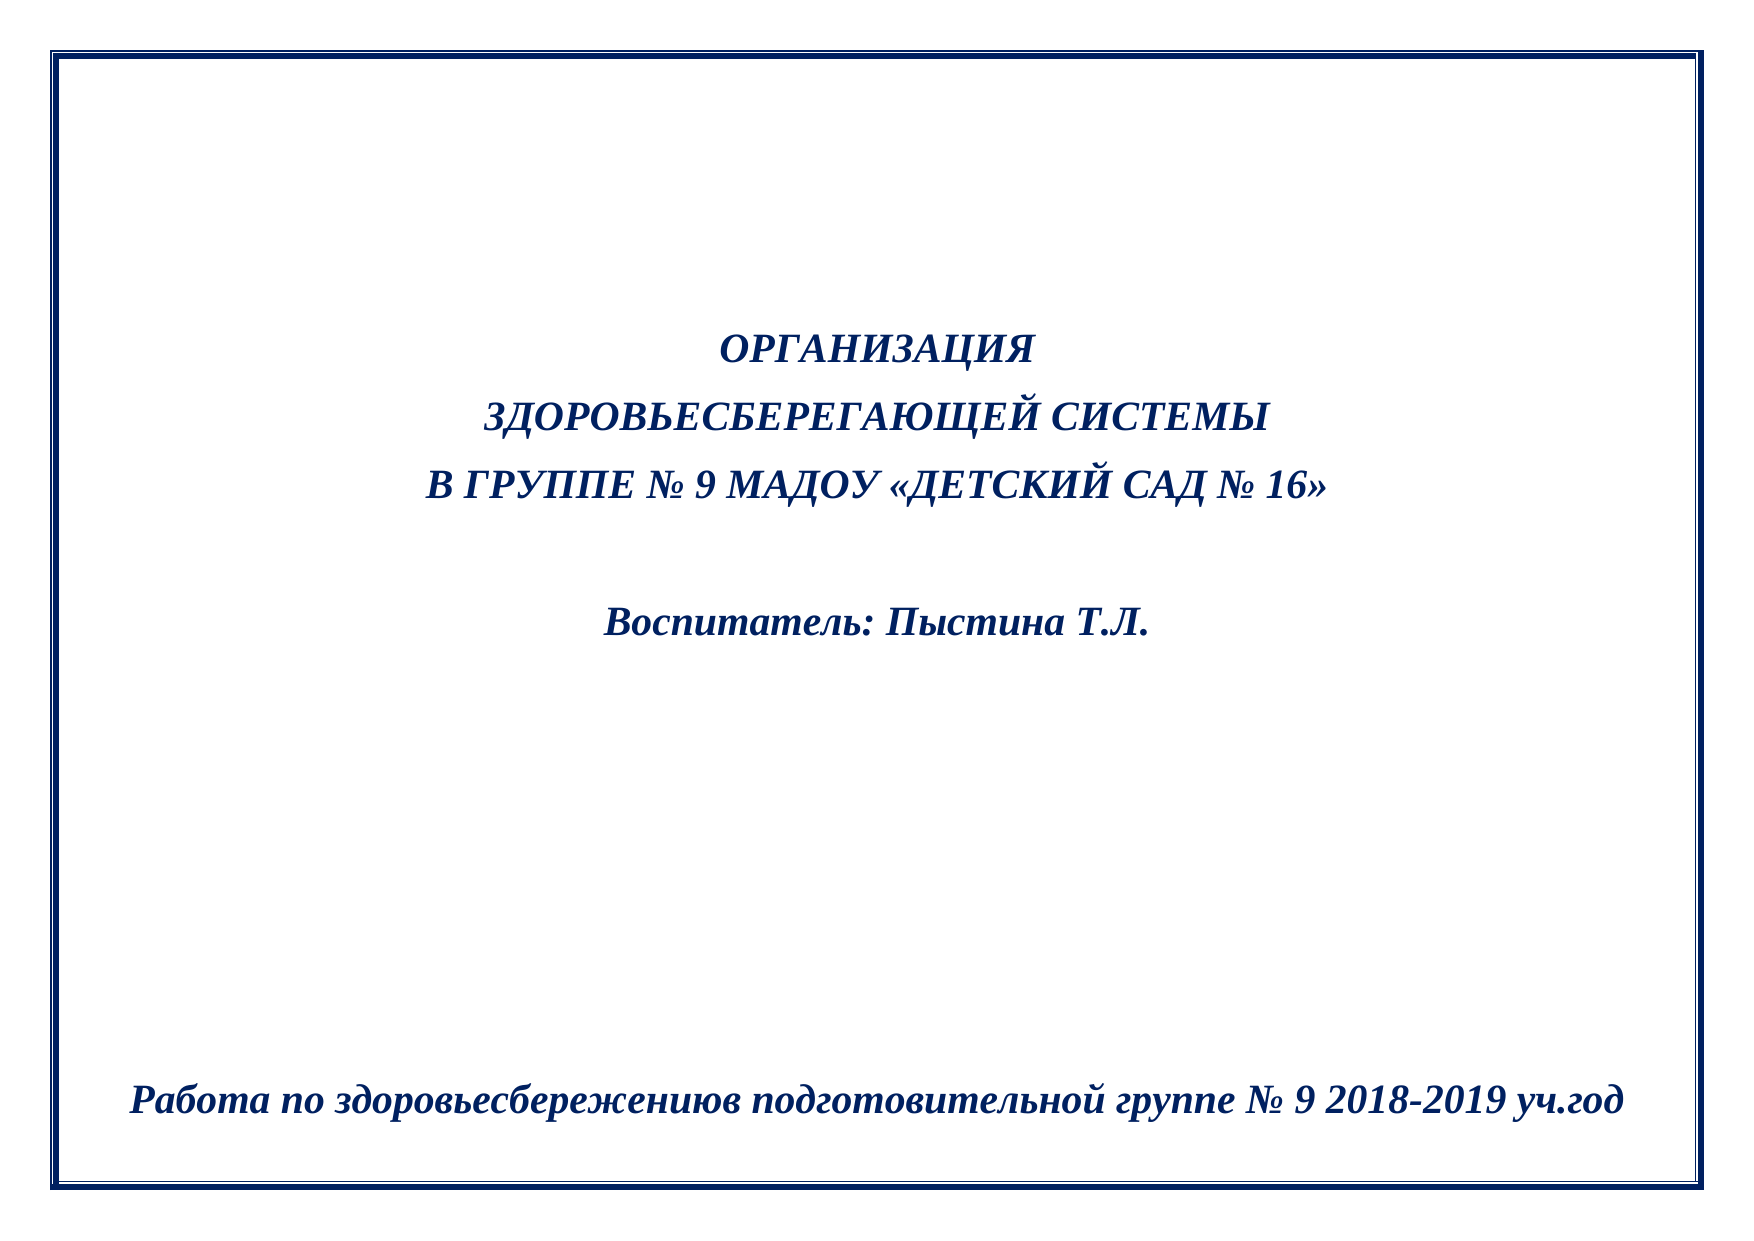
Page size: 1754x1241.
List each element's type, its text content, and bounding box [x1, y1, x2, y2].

text ЗДОРОВЬЕСБЕРЕГАЮЩЕЙ СИСТЕМЫ [118, 392, 1636, 439]
text ОРГАНИЗАЦИЯ [118, 323, 1636, 371]
text В ГРУППЕ № 9 МАДОУ «ДЕТСКИЙ САД № 16» [118, 460, 1636, 508]
text Воспитатель: Пыстина Т.Л. [118, 597, 1636, 644]
text Работа по здоровьесбережениюв подготовительной группе № 9 2018-2019 уч.год [118, 1075, 1636, 1123]
